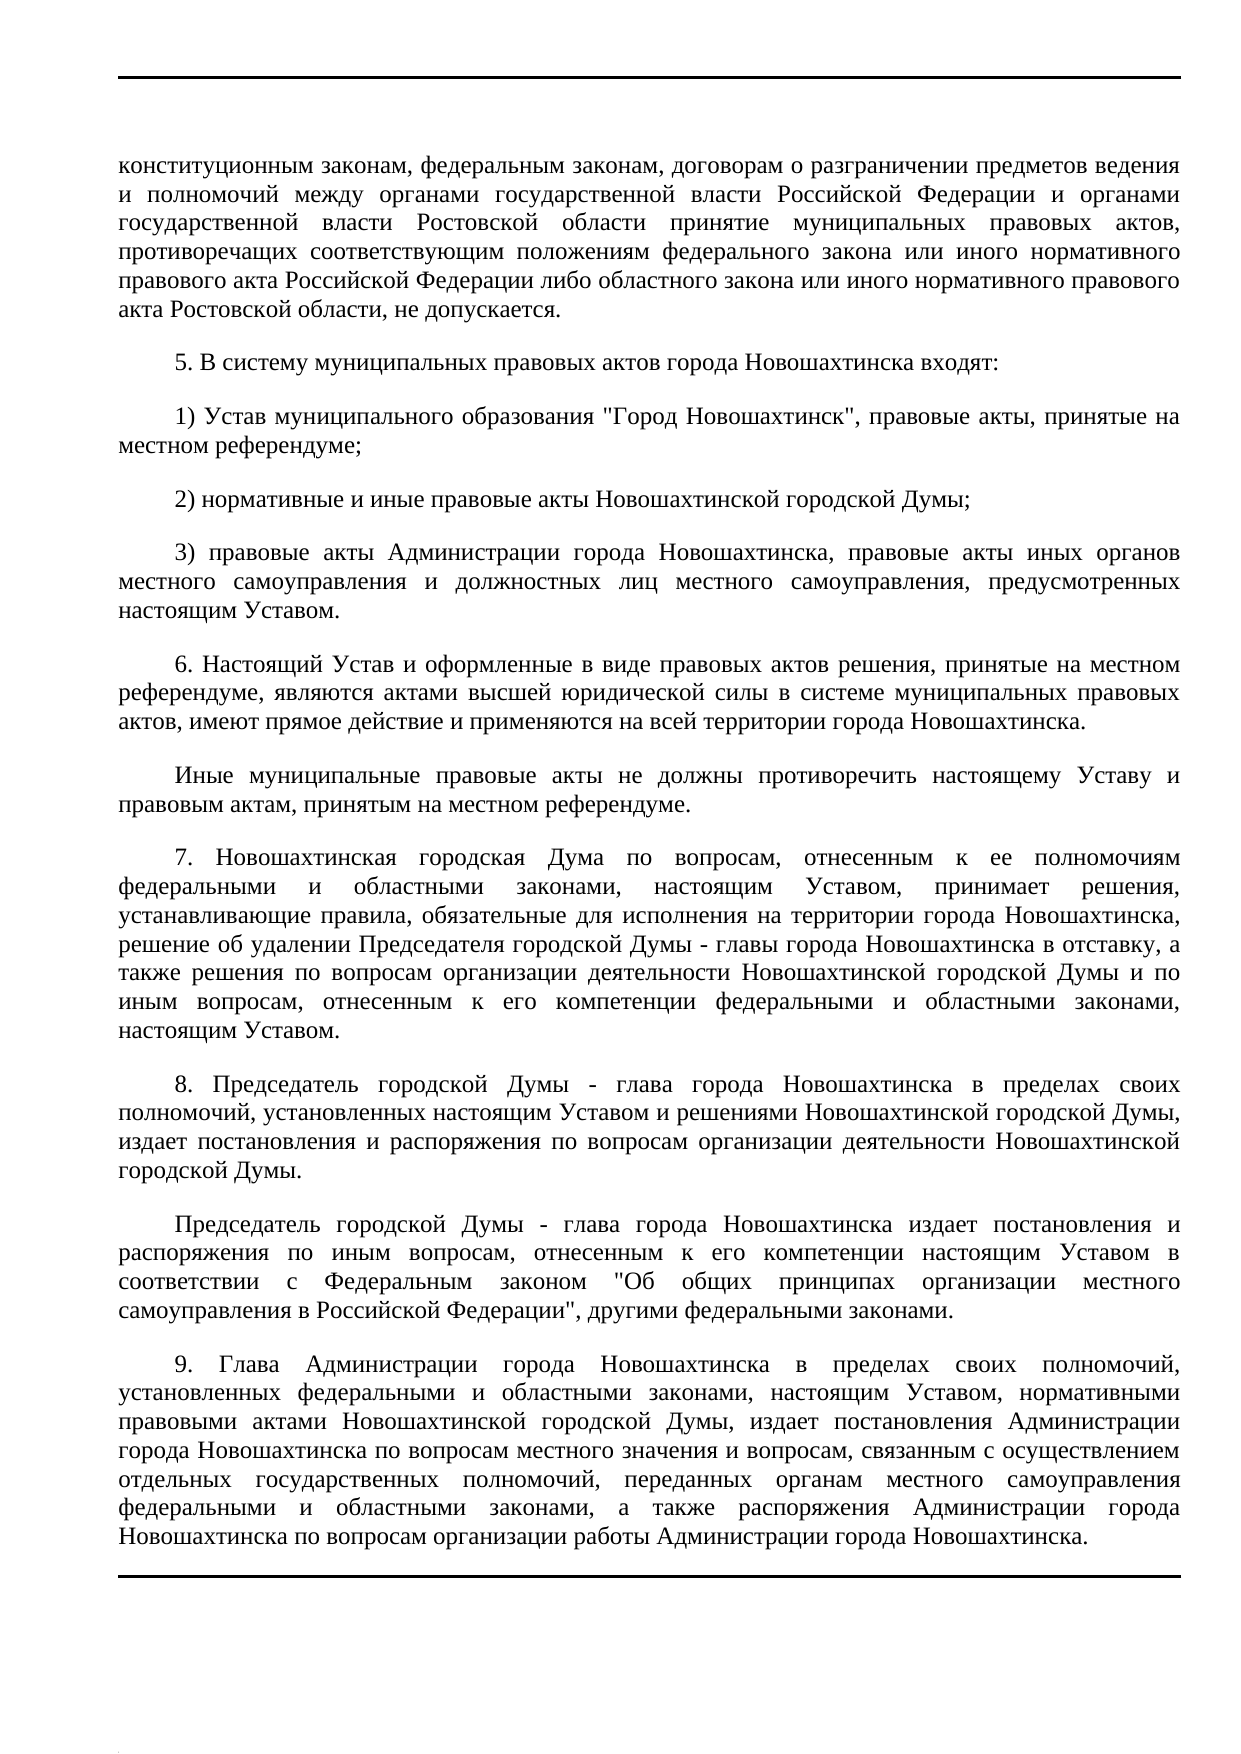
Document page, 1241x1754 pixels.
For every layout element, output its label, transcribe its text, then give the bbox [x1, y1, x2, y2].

text Председатель городской Думы - глава города Новошахтинска издает постановления и распоряжения по иным вопросам, отнесенным к его компетенции настоящим Уставом в соответствии с Федеральным законом "Об общих принципах организации местного самоуправления в Российской Федерации", другими федеральными законами. [118, 1209, 1181, 1324]
text 8. Председатель городской Думы - глава города Новошахтинска в пределах своих полномочий, установленных настоящим Уставом и решениями Новошахтинской городской Думы, издает постановления и распоряжения по вопросам организации деятельности Новошахтинской городской Думы. [118, 1069, 1181, 1184]
text 2) нормативные и иные правовые акты Новошахтинской городской Думы; [118, 484, 1181, 512]
text 5. В систему муниципальных правовых актов города Новошахтинска входят: [118, 347, 1181, 376]
text 1) Устав муниципального образования "Город Новошахтинск", правовые акты, принятые на местном референдуме; [118, 401, 1181, 459]
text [118, 150, 1181, 322]
text Иные муниципальные правовые акты не должны противоречить настоящему Уставу и правовым актам, принятым на местном референдуме. [118, 760, 1181, 817]
text 6. Настоящий Устав и оформленные в виде правовых актов решения, принятые на местном референдуме, являются актами высшей юридической силы в системе муниципальных правовых актов, имеют прямое действие и применяются на всей территории города Новошахтинска. [118, 649, 1181, 735]
text 3) правовые акты Администрации города Новошахтинска, правовые акты иных органов местного самоуправления и должностных лиц местного самоуправления, предусмотренных настоящим Уставом. [118, 537, 1181, 624]
text 7. Новошахтинская городская Дума по вопросам, отнесенным к ее полномочиям федеральными и областными законами, настоящим Уставом, принимает решения, устанавливающие правила, обязательные для исполнения на территории города Новошахтинска, решение об удалении Председателя городской Думы - главы города Новошахтинска в отставку, а также решения по вопросам организации деятельности Новошахтинской городской Думы и по иным вопросам, отнесенным к его компетенции федеральными и областными законами, настоящим Уставом. [118, 842, 1181, 1044]
text 9. Глава Администрации города Новошахтинска в пределах своих полномочий, установленных федеральными и областными законами, настоящим Уставом, нормативными правовыми актами Новошахтинской городской Думы, издает постановления Администрации города Новошахтинска по вопросам местного значения и вопросам, связанным с осуществлением отдельных государственных полномочий, переданных органам местного самоуправления федеральными и областными законами, а также распоряжения Администрации города Новошахтинска по вопросам организации работы Администрации города Новошахтинска. [118, 1349, 1181, 1550]
